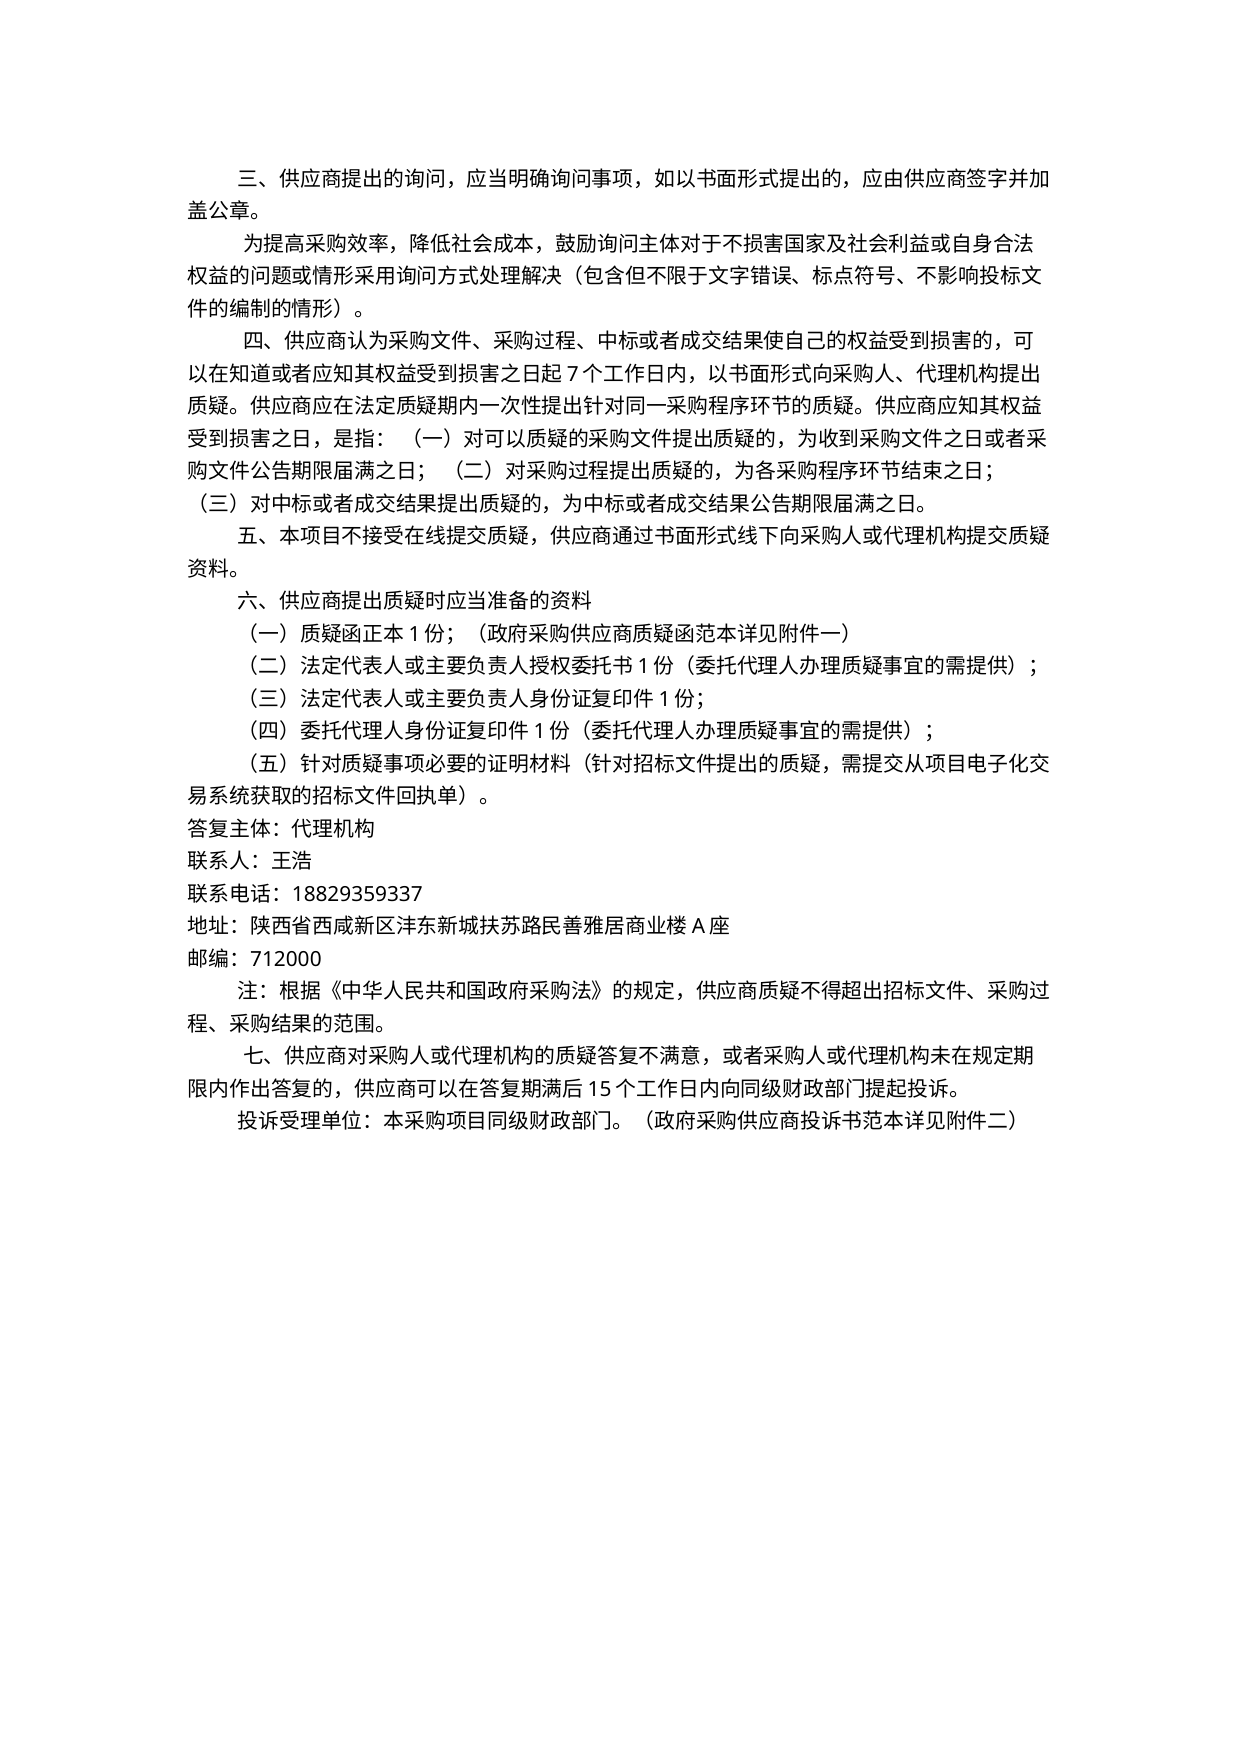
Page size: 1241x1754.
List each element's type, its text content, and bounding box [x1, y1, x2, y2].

text （四）委托代理人身份证复印件1份（委托代理人办理质疑事宜的需提供）； [187, 714, 1053, 747]
text 地址：陕西省西咸新区沣东新城扶苏路民善雅居商业楼A座 [187, 909, 1053, 942]
text 答复主体：代理机构 [187, 812, 1053, 844]
text （三）法定代表人或主要负责人身份证复印件1份； [187, 682, 1053, 714]
text 五、本项目不接受在线提交质疑，供应商通过书面形式线下向采购人或代理机构提交质疑资料。 [187, 519, 1053, 584]
text 为提高采购效率，降低社会成本，鼓励询问主体对于不损害国家及社会利益或自身合法权益的问题或情形采用询问方式处理解决（包含但不限于文字错误、标点符号、不影响投标文件的编制的情形）。 [187, 227, 1053, 324]
text 投诉受理单位：本采购项目同级财政部门。（政府采购供应商投诉书范本详见附件二） [187, 1104, 1053, 1137]
text （二）法定代表人或主要负责人授权委托书1份（委托代理人办理质疑事宜的需提供）； [187, 649, 1053, 682]
text 联系人：王浩 [187, 844, 1053, 877]
text 邮编：712000 [187, 942, 1053, 974]
text 四、供应商认为采购文件、采购过程、中标或者成交结果使自己的权益受到损害的，可以在知道或者应知其权益受到损害之日起7个工作日内，以书面形式向采购人、代理机构提出质疑。供应商应在法定质疑期内一次性提出针对同一采购程序环节的质疑。供应商应知其权益受到损害之日，是指： （一）对可以质疑的采购文件提出质疑的，为收到采购文件之日或者采购文件公告期限届满之日； （二）对采购过程提出质疑的，为各采购程序环节结束之日； （三）对中标或者成交结果提出质疑的，为中标或者成交结果公告期限届满之日。 [187, 324, 1053, 519]
text （一）质疑函正本1份；（政府采购供应商质疑函范本详见附件一） [187, 617, 1053, 649]
text 注：根据《中华人民共和国政府采购法》的规定，供应商质疑不得超出招标文件、采购过程、采购结果的范围。 [187, 974, 1053, 1039]
text 六、供应商提出质疑时应当准备的资料 [187, 584, 1053, 617]
text 联系电话：18829359337 [187, 877, 1053, 909]
text （五）针对质疑事项必要的证明材料（针对招标文件提出的质疑，需提交从项目电子化交易系统获取的招标文件回执单）。 [187, 747, 1053, 812]
text 三、供应商提出的询问，应当明确询问事项，如以书面形式提出的，应由供应商签字并加盖公章。 [187, 162, 1053, 227]
text 七、供应商对采购人或代理机构的质疑答复不满意，或者采购人或代理机构未在规定期限内作出答复的，供应商可以在答复期满后15个工作日内向同级财政部门提起投诉。 [187, 1039, 1053, 1104]
